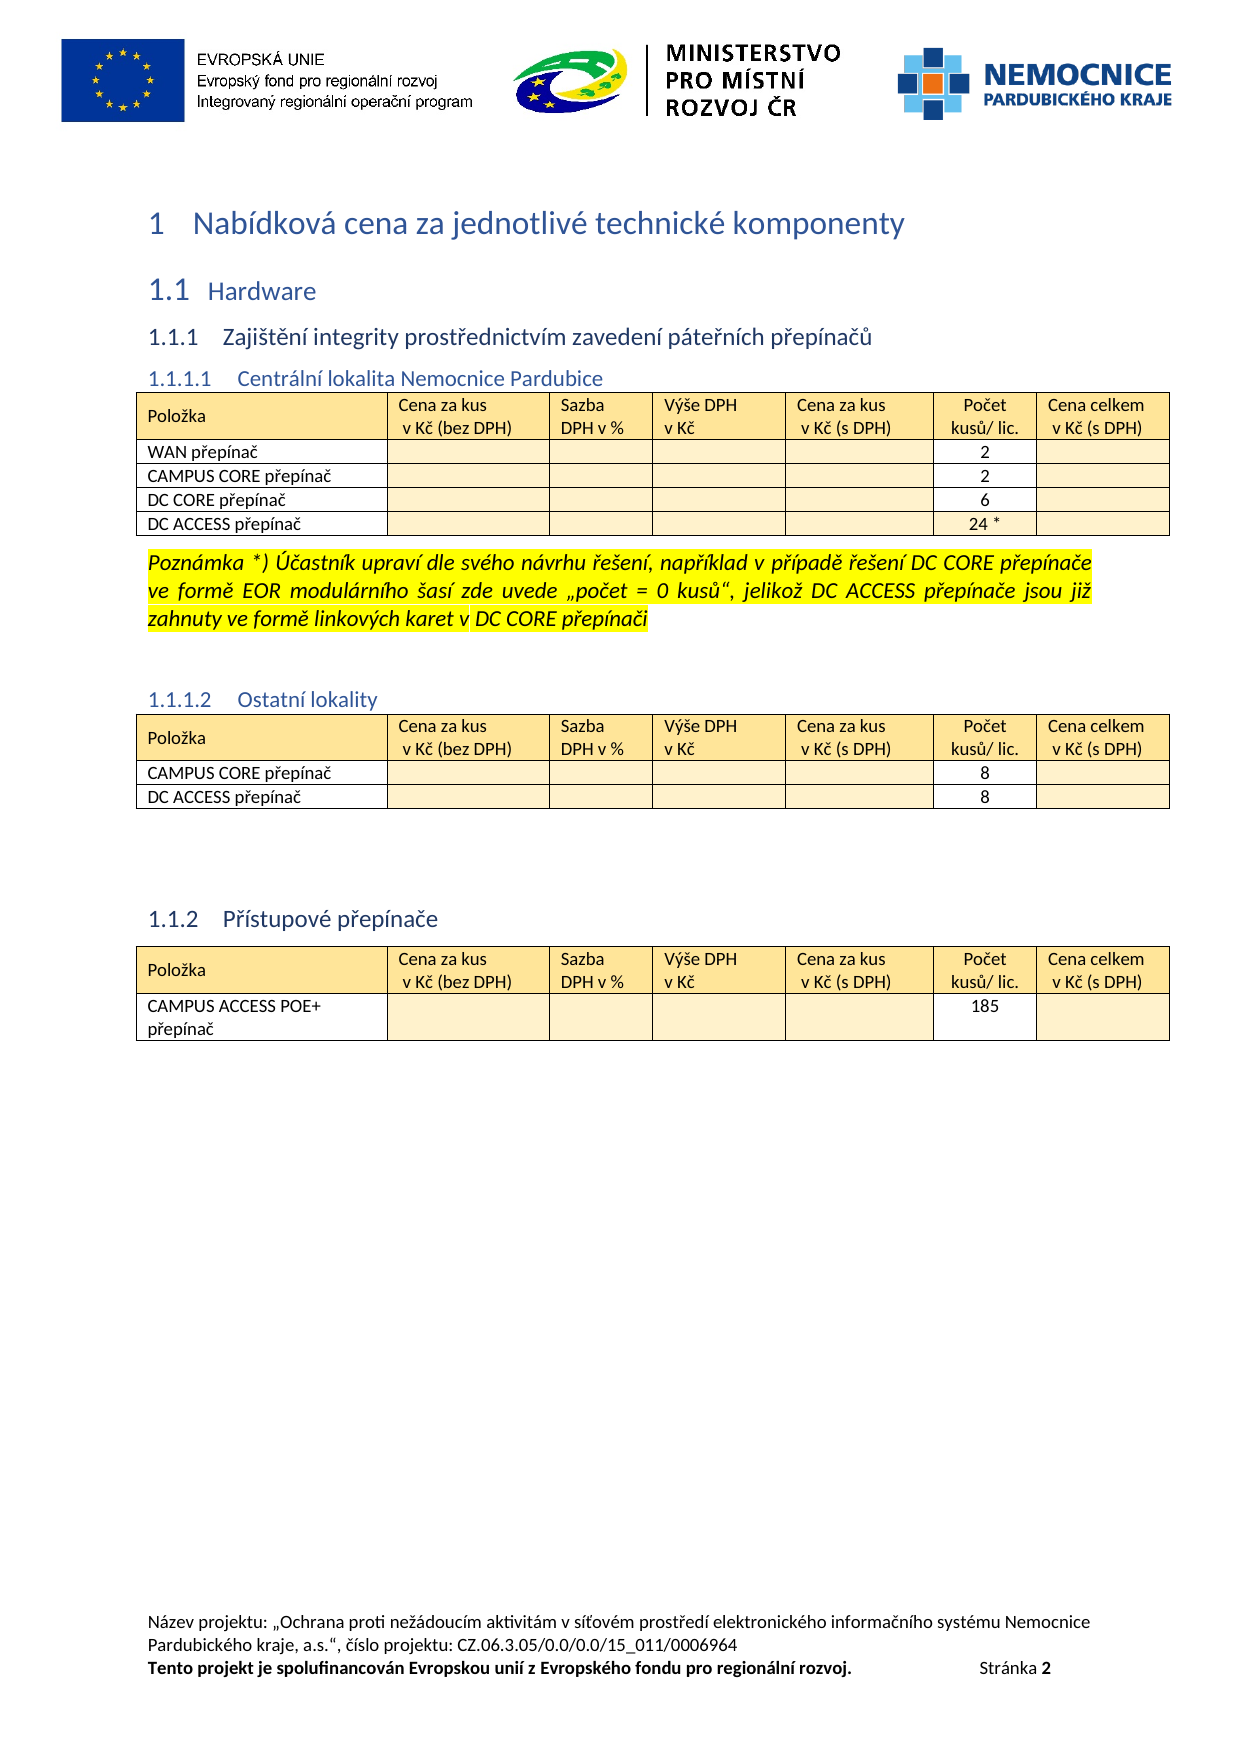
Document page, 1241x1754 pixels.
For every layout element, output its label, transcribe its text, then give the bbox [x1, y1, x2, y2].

table_cell DC ACCESS přepínač [137, 512, 387, 535]
table_cell [550, 994, 652, 1040]
table_cell [1037, 994, 1169, 1040]
table_cell [550, 785, 652, 808]
table_cell 6 [934, 488, 1036, 511]
table_cell [388, 464, 549, 487]
table_cell [388, 440, 549, 463]
table_cell 24 * [934, 512, 1036, 535]
table_cell [786, 512, 933, 535]
table_header Cena celkem v Kč (s DPH) [1037, 393, 1169, 439]
picture [35, 11, 867, 149]
table_header Položka [137, 715, 387, 760]
table_cell [388, 761, 549, 784]
table_header Sazba DPH v % [550, 393, 652, 439]
subtitle Ostatní lokality [148, 686, 1092, 713]
table_cell [550, 464, 652, 487]
subtitle Centrální lokalita Nemocnice Pardubice [148, 364, 1092, 392]
table_cell [786, 785, 933, 808]
table_cell [653, 440, 785, 463]
table_cell 2 [934, 464, 1036, 487]
table_header Cena celkem v Kč (s DPH) [1037, 947, 1169, 993]
table_cell [388, 785, 549, 808]
table_cell [653, 512, 785, 535]
table_header Počet kusů/ lic. [934, 715, 1036, 760]
table_cell [653, 464, 785, 487]
table_header Cena za kus v Kč (bez DPH) [388, 393, 549, 439]
text Poznámka *) Účastník upraví dle svého návrhu řešení, například v případě řešení DC CORE přepínače ve formě EOR modulárního šasí zde uvede „počet = 0 kusů“, jelikož DC ACCESS přepínače jsou již zahnuty ve formě linkových karet v DC CORE přepínači [148, 604, 1092, 632]
table_cell 8 [934, 785, 1036, 808]
table_header Počet kusů/ lic. [934, 393, 1036, 439]
table_cell [550, 512, 652, 535]
table_cell 185 [934, 994, 1036, 1040]
table_cell [550, 440, 652, 463]
table_cell DC CORE přepínač [137, 488, 387, 511]
table_header Počet kusů/ lic. [934, 947, 1036, 993]
picture [896, 46, 1172, 121]
table_header Výše DPH v Kč [653, 715, 785, 760]
table_cell [1037, 512, 1169, 535]
table_cell [388, 994, 549, 1040]
table_header Položka [137, 947, 387, 993]
table_cell 8 [934, 761, 1036, 784]
subtitle Zajištění integrity prostřednictvím zavedení páteřních přepínačů [148, 321, 1092, 352]
table_cell DC ACCESS přepínač [137, 785, 387, 808]
table_header Cena za kus v Kč (s DPH) [786, 947, 933, 993]
table_cell [653, 761, 785, 784]
table_cell [1037, 464, 1169, 487]
table_cell [550, 488, 652, 511]
table_cell [786, 994, 933, 1040]
table_header Položka [137, 393, 387, 439]
table_cell [550, 761, 652, 784]
table_cell [786, 440, 933, 463]
table_cell [653, 785, 785, 808]
subtitle Nabídková cena za jednotlivé technické komponenty [148, 202, 1092, 243]
table_header Cena za kus v Kč (bez DPH) [388, 715, 549, 760]
table_cell [1037, 488, 1169, 511]
table_header Sazba DPH v % [550, 715, 652, 760]
table_cell [388, 512, 549, 535]
table_header Cena za kus v Kč (s DPH) [786, 393, 933, 439]
table_header Cena za kus v Kč (bez DPH) [388, 947, 549, 993]
table_header Cena za kus v Kč (s DPH) [786, 715, 933, 760]
table_cell CAMPUS CORE přepínač [137, 464, 387, 487]
table_cell [786, 761, 933, 784]
table_cell 2 [934, 440, 1036, 463]
table_cell WAN přepínač [137, 440, 387, 463]
table_header Výše DPH v Kč [653, 947, 785, 993]
table_header Výše DPH v Kč [653, 393, 785, 439]
table_cell [786, 464, 933, 487]
subtitle Přístupové přepínače [148, 903, 1092, 933]
table_cell [1037, 440, 1169, 463]
table_cell [786, 488, 933, 511]
subtitle Hardware [148, 268, 1092, 309]
table_cell [1037, 785, 1169, 808]
table_cell CAMPUS CORE přepínač [137, 761, 387, 784]
table_header Sazba DPH v % [550, 947, 652, 993]
table_cell CAMPUS ACCESS POE+ přepínač [137, 994, 387, 1040]
table_cell [653, 994, 785, 1040]
table_cell [388, 488, 549, 511]
table_header Cena celkem v Kč (s DPH) [1037, 715, 1169, 760]
table_cell [653, 488, 785, 511]
table_cell [1037, 761, 1169, 784]
